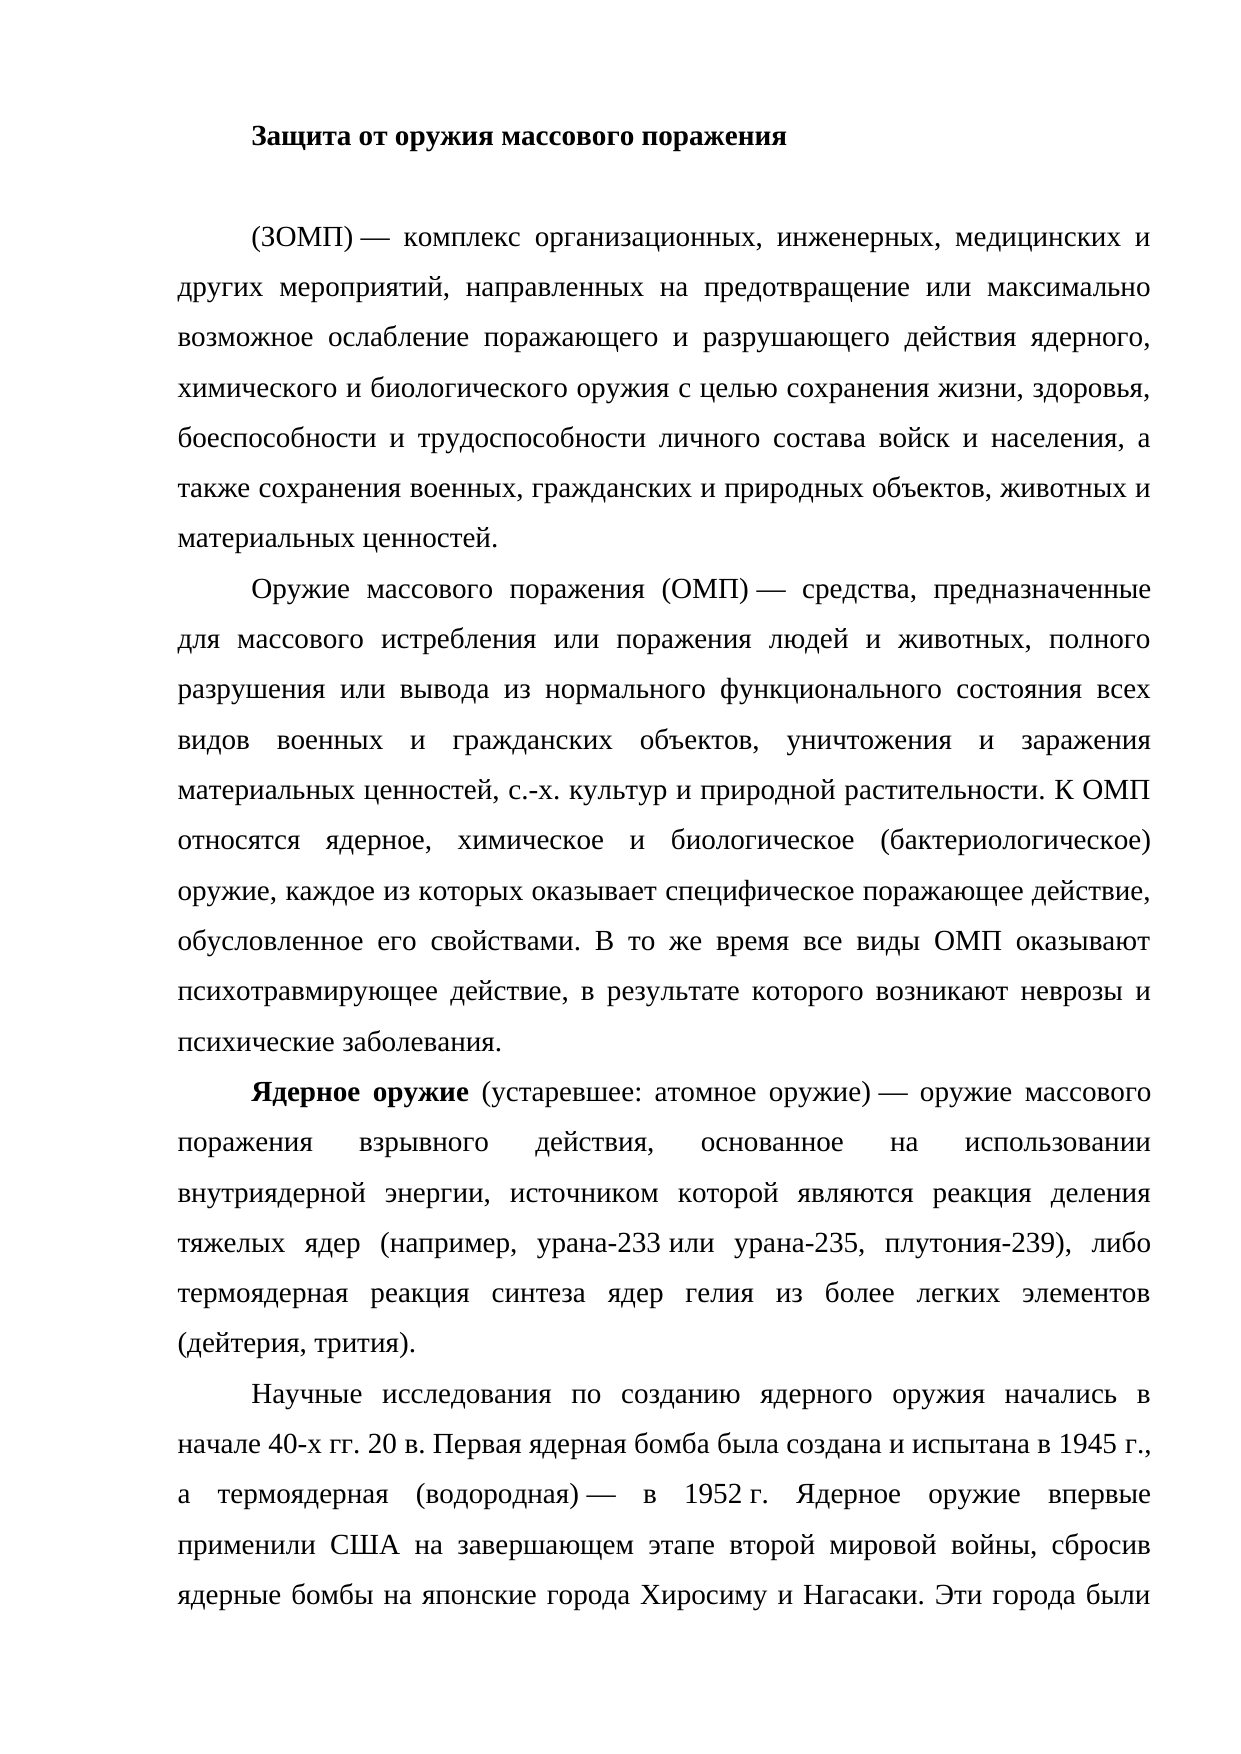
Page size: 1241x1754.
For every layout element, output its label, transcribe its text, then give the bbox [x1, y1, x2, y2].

text Оружие массового поражения (ОМП) — средства, предназначенные для массового истребления или поражения людей и животных, полного разрушения или вывода из нормального функционального состояния всех видов военных и гражданских объектов, уничтожения и заражения материальных ценностей, с.-х. культур и природной растительности. К ОМП относятся ядерное, химическое и биологическое (бактериологическое) оружие, каждое из которых оказывает специфическое поражающее действие, обусловленное его свойствами. В то же время все виды ОМП оказывают психотравмирующее действие, в результате которого возникают неврозы и психические заболевания. [177, 571, 1152, 1057]
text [177, 1376, 1152, 1611]
text (ЗОМП) — комплекс организационных, инженерных, медицинских и других мероприятий, направленных на предотвращение или максимально возможное ослабление поражающего и разрушающего действия ядерного, химического и биологического оружия с целью сохранения жизни, здоровья, боеспособности и трудоспособности личного состава войск и населения, а также сохранения военных, гражданских и природных объектов, животных и материальных ценностей. [177, 219, 1152, 554]
text Защита от оружия массового поражения [177, 118, 1152, 152]
text Ядерное оружие (устаревшее: атомное оружие) — оружие массового поражения взрывного действия, основанное на использовании внутриядерной энергии, источником которой являются реакция деления тяжелых ядер (например, урана-233 или урана-235, плутония-239), либо термоядерная реакция синтеза ядер гелия из более легких элементов (дейтерия, трития). [177, 1074, 1152, 1359]
